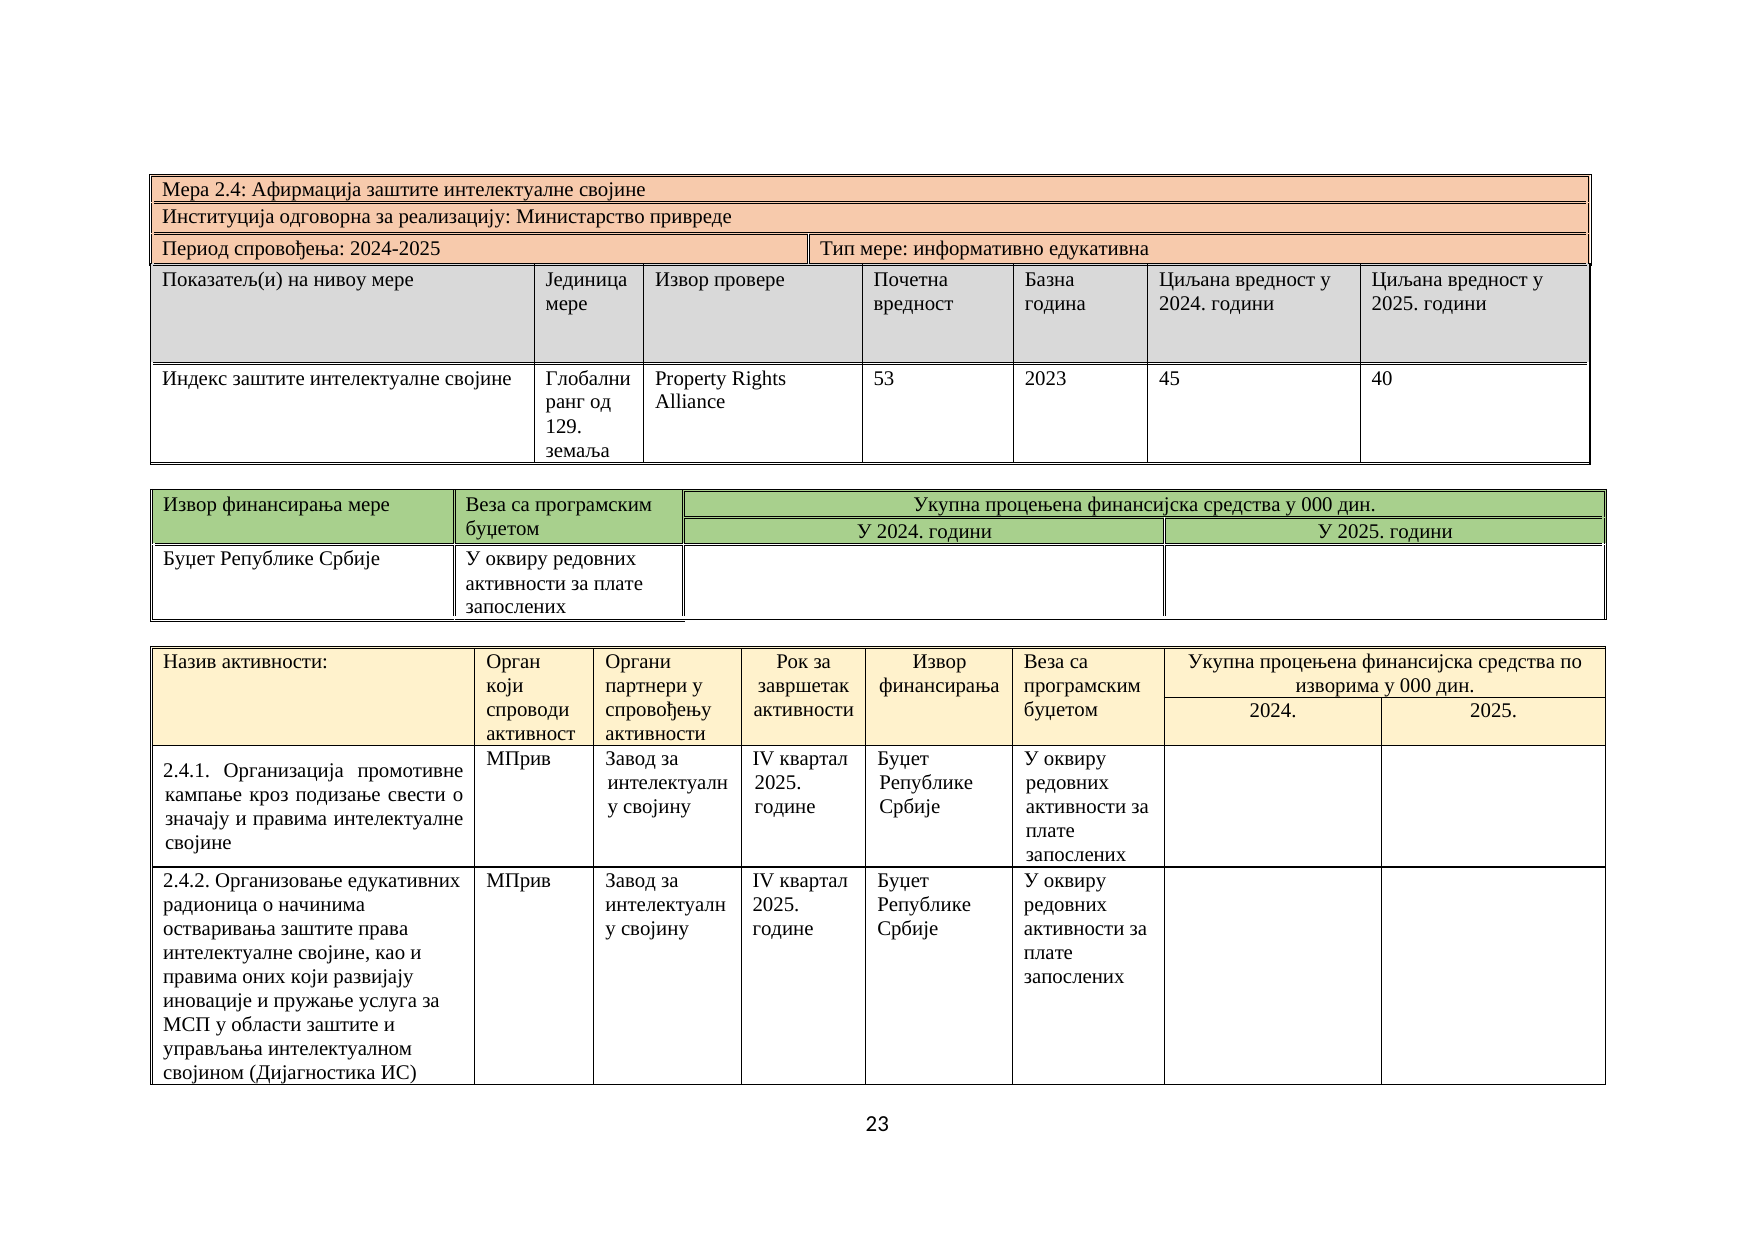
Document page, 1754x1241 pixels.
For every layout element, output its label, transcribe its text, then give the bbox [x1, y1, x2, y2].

table_cell У оквиру редовних активности за плате запослених [1013, 868, 1164, 1084]
table_cell МПрив [475, 746, 593, 866]
table_cell Показатељ(и) на нивоу мере [151, 263, 534, 362]
table_cell [1165, 746, 1381, 866]
table_cell 2.4.2. Организовање едукативних радионица о начинима остваривања заштите права интелектуалне својине, као и правима оних који развијају иновације и пружање услуга за МСП у области заштите и управљања интелектуалном својином (Дијагностика ИС) [153, 868, 474, 1084]
table_cell Извор провере [644, 266, 862, 362]
table_cell Базна година [1014, 266, 1147, 362]
table_cell Циљана вредност у 2025. години [1361, 263, 1589, 362]
table_cell Буџет Републике Србије [866, 746, 1012, 866]
table_header Укупна процењена финансијска средства у 000 дин. [685, 492, 1604, 516]
table_header Назив активности: [153, 649, 474, 745]
table_cell Почетна вредност [863, 266, 1013, 362]
table_header Извор финансирања [866, 649, 1012, 745]
table_cell 2024. [1165, 698, 1381, 745]
table_cell Институција одговорна за реализацију: Министарство привреде [151, 201, 1590, 232]
table_cell У 2024. години [685, 519, 1163, 543]
table_cell МПрив [475, 868, 593, 1084]
table_cell 45 [1148, 365, 1360, 462]
table_cell 40 [1361, 362, 1589, 462]
table_cell Буџет Републике Србије [866, 868, 1012, 1084]
table_cell Индекс заштите интелектуалне својине [151, 362, 534, 462]
table_cell Завод за интелектуалну својину [594, 746, 741, 866]
table_cell 2023 [1014, 365, 1147, 462]
table_cell 2025. [1382, 698, 1605, 745]
table_cell IV квартал 2025. године [742, 746, 865, 866]
table_header Oргани партнери у спровођењу активности [594, 649, 741, 745]
table_cell [1165, 868, 1381, 1084]
table_cell 2.4.1. Организација промотивне кампање кроз подизање свести о значају и правима интелектуалне својине [153, 746, 474, 866]
table_cell 53 [863, 365, 1013, 462]
table_cell У 2025. години [1165, 516, 1606, 543]
table_header Веза са програмским буџетом [1013, 649, 1164, 745]
table_cell У оквиру редовних активности за плате запослених [1013, 746, 1164, 866]
table_cell IV квартал 2025. године [742, 868, 865, 1084]
table_cell Буџет Републике Србије [152, 543, 454, 618]
table_cell У оквиру редовних активности за плате запослених [454, 543, 684, 618]
table_cell Завод за интелектуалну својину [594, 868, 741, 1084]
table_header Мера 2.4: Афирмација заштите интелектуалне својине [152, 177, 1588, 201]
table_cell Период спровођења: 2024-2025 [151, 232, 808, 263]
table_cell [1382, 746, 1605, 866]
table_cell Property Rights Alliance [644, 365, 862, 462]
table_header Веза са програмским буџетом [456, 490, 682, 543]
table_cell [1382, 868, 1605, 1084]
table_header Извор финансирања мере [153, 490, 453, 543]
table_header Рок за завршетак активности [742, 649, 865, 745]
table_cell Циљана вредност у 2024. години [1148, 266, 1360, 362]
table_cell [684, 546, 1164, 618]
table_header Орган који спроводи активност [475, 649, 593, 745]
table_cell Jединица мере [535, 266, 643, 362]
table_cell Тип мере: информативно едукативна [809, 232, 1590, 263]
table_header Укупна процењена финансијска средства по изворима у 000 дин. [1165, 649, 1605, 697]
table_cell [1165, 543, 1606, 618]
